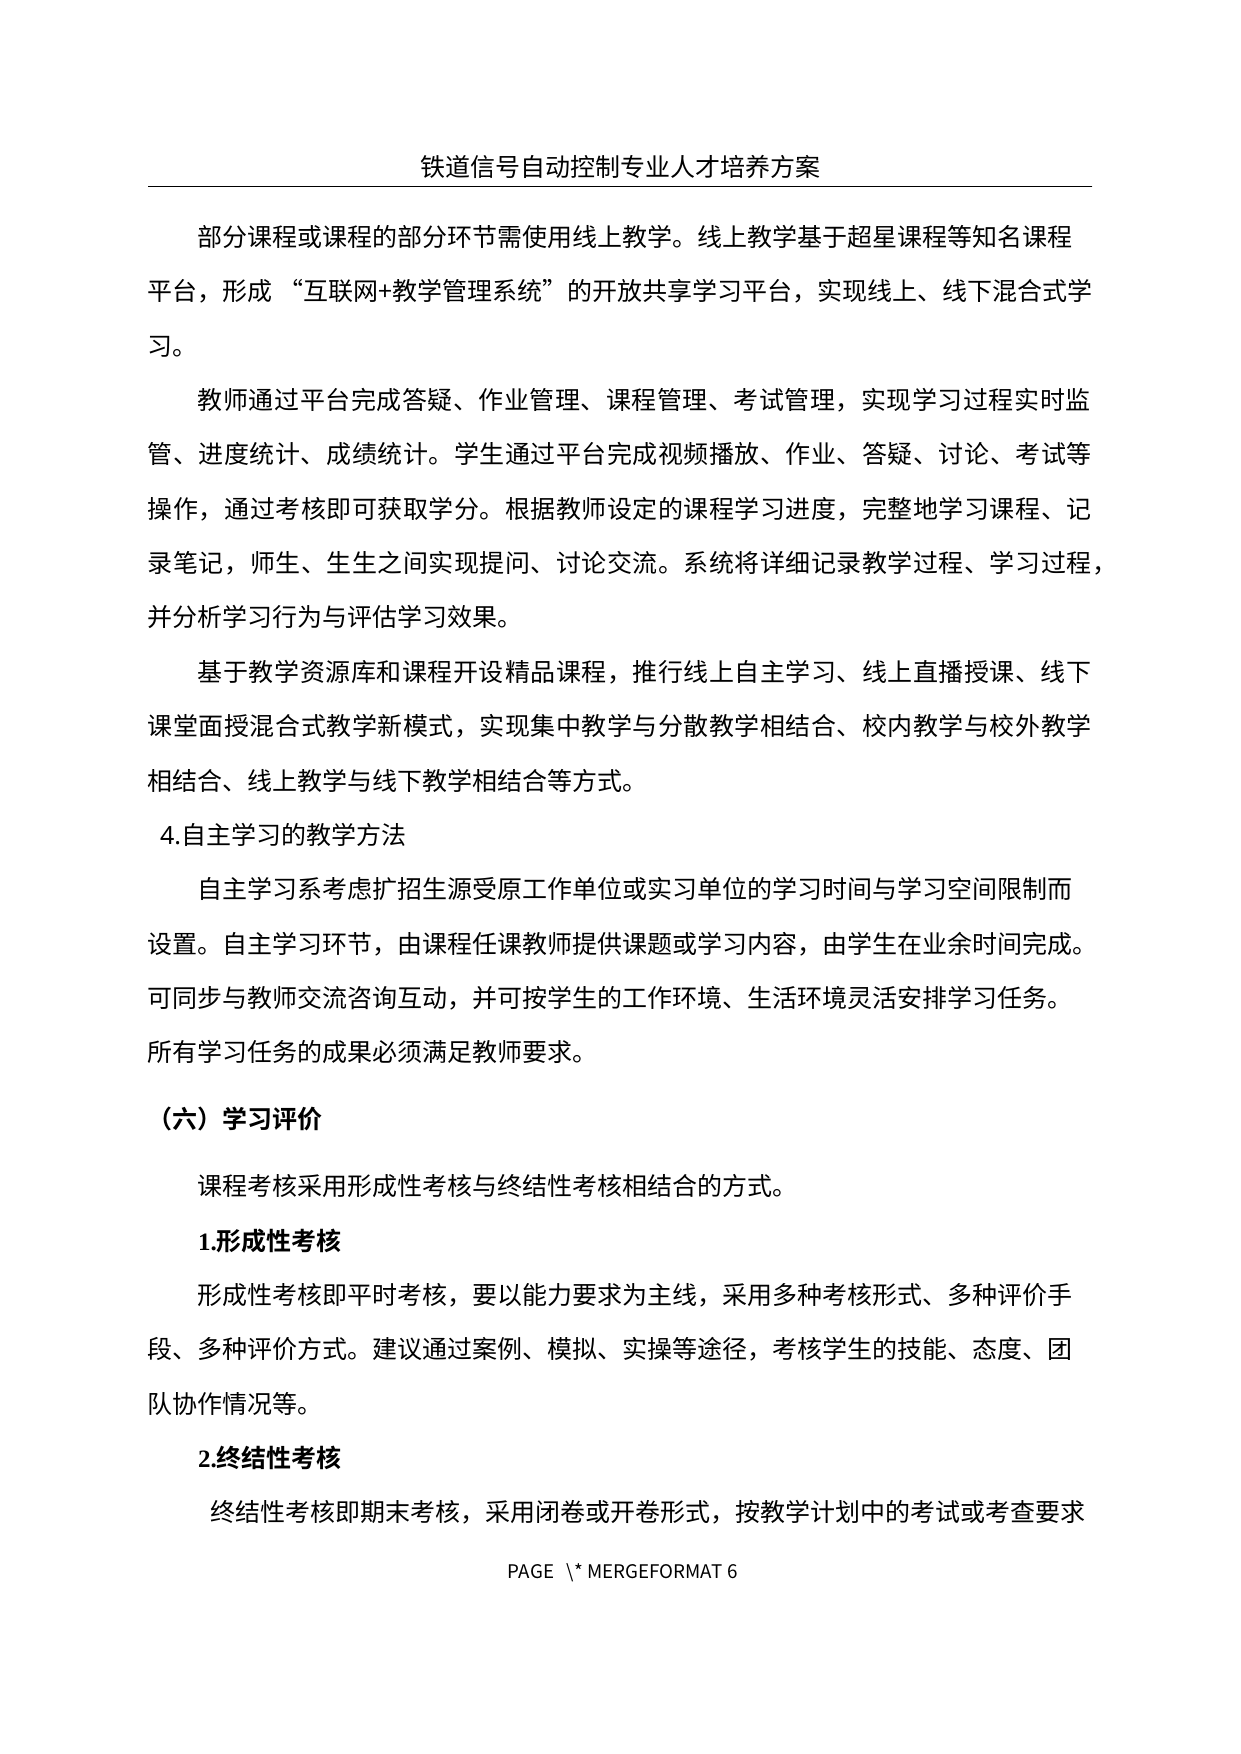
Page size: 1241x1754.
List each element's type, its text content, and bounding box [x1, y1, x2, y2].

text 课程考核采用形成性考核与终结性考核相结合的方式。 [148, 1167, 1092, 1203]
text 教师通过平台完成答疑、作业管理、课程管理、考试管理，实现学习过程实时监管、进度统计、成绩统计。学生通过平台完成视频播放、作业、答疑、讨论、考试等操作，通过考核即可获取学分。根据教师设定的课程学习进度，完整地学习课程、记录笔记，师生、生生之间实现提问、讨论交流。系统将详细记录教学过程、学习过程，并分析学习行为与评估学习效果。 [148, 380, 1092, 634]
list 4.自主学习的教学方法 [85, 815, 1092, 852]
text 部分课程或课程的部分环节需使用线上教学。线上教学基于超星课程等知名课程平台，形成 “互联网+教学管理系统”的开放共享学习平台，实现线上、线下混合式学习。 [148, 217, 1092, 362]
text （六）学习评价 [148, 1100, 1092, 1136]
text 基于教学资源库和课程开设精品课程，推行线上自主学习、线上直播授课、线下课堂面授混合式教学新模式，实现集中教学与分散教学相结合、校内教学与校外教学相结合、线上教学与线下教学相结合等方式。 [148, 652, 1092, 797]
text 形成性考核即平时考核，要以能力要求为主线，采用多种考核形式、多种评价手段、多种评价方式。建议通过案例、模拟、实操等途径，考核学生的技能、态度、团队协作情况等。 [148, 1275, 1092, 1420]
text 自主学习系考虑扩招生源受原工作单位或实习单位的学习时间与学习空间限制而 设置。自主学习环节，由课程任课教师提供课题或学习内容，由学生在业余时间完成。可同步与教师交流咨询互动，并可按学生的工作环境、生活环境灵活安排学习任务。所有学习任务的成果必须满足教师要求。 [148, 870, 1092, 1069]
text 2.终结性考核 [148, 1438, 1092, 1475]
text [148, 1493, 1092, 1529]
text 1.形成性考核 [148, 1221, 1092, 1257]
